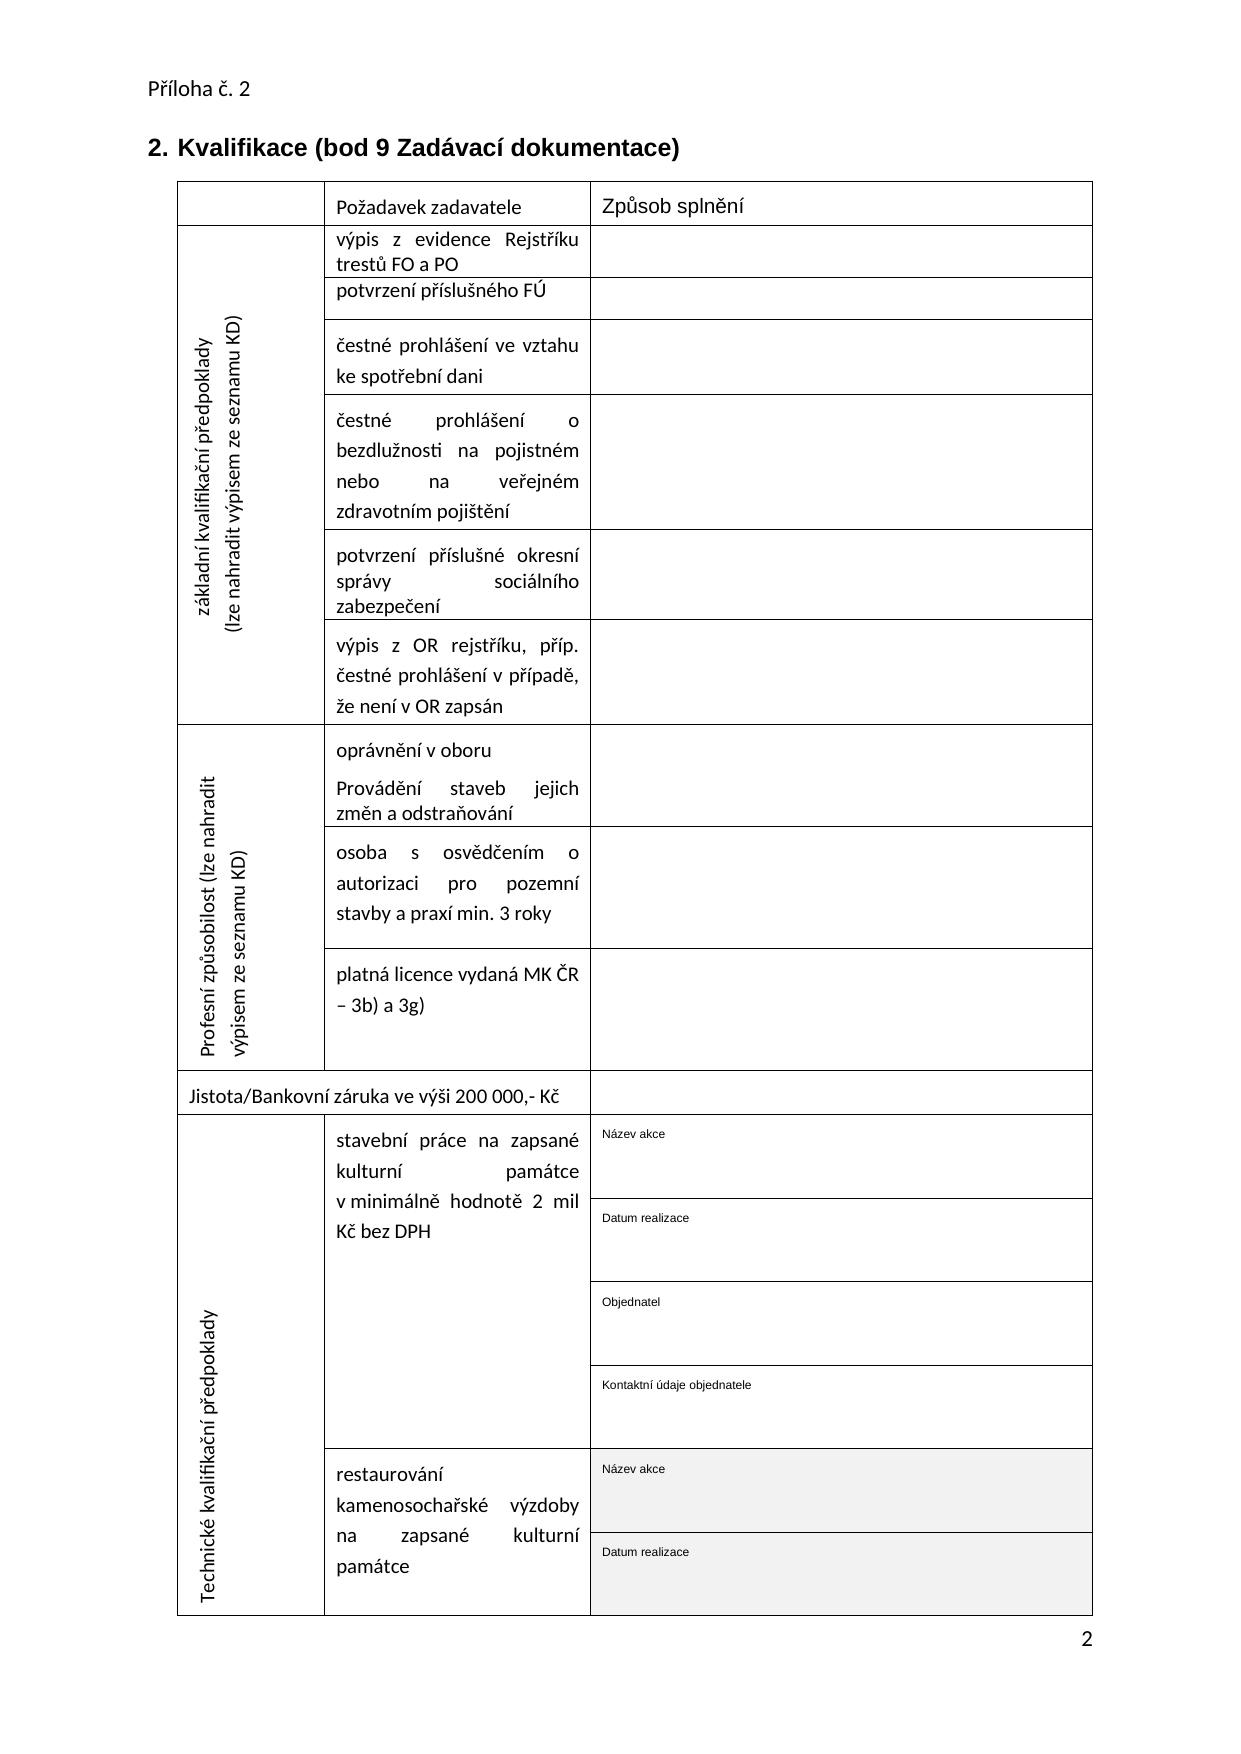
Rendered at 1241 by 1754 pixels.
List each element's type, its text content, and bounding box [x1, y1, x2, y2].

table_cell základní kvalifikační předpoklady (lze nahradit výpisem ze seznamu KD) [178, 226, 324, 724]
table_cell [591, 320, 1092, 393]
table_header Požadavek zadavatele [325, 182, 590, 225]
table_cell [591, 278, 1092, 319]
table_cell čestné prohlášení ve vztahu ke spotřební dani [325, 320, 590, 393]
table_cell Datum realizace [591, 1533, 1092, 1615]
table_cell [591, 827, 1092, 948]
table_cell potvrzení příslušné okresní správy sociálního zabezpečení [325, 530, 590, 619]
table_cell [591, 530, 1092, 619]
table_cell [591, 226, 1092, 277]
list Kvalifikace (bod 9 Zadávací dokumentace) [148, 133, 1093, 162]
table_cell [591, 949, 1092, 1070]
table_cell Datum realizace [591, 1199, 1092, 1281]
table_cell výpis z OR rejstříku, příp. čestné prohlášení v případě, že není v OR zapsán [325, 620, 590, 724]
table_cell Profesní způsobilost (lze nahradit výpisem ze seznamu KD) [178, 725, 324, 1070]
table_cell [591, 620, 1092, 724]
table_cell [591, 395, 1092, 529]
table_cell Název akce [591, 1449, 1092, 1532]
table_cell [591, 1071, 1092, 1114]
table_cell osoba s osvědčením o autorizaci pro pozemní stavby a praxí min. 3 roky [325, 827, 590, 948]
table_cell Kontaktní údaje objednatele [591, 1366, 1092, 1448]
table_header Způsob splnění [591, 182, 1092, 225]
table_cell Název akce [591, 1115, 1092, 1197]
table_cell Objednatel [591, 1282, 1092, 1364]
table_cell [591, 725, 1092, 826]
table_cell Jistota/Bankovní záruka ve výši 200 000,- Kč [178, 1071, 590, 1114]
table_cell čestné prohlášení o bezdlužnosti na pojistném nebo na veřejném zdravotním pojištění [325, 395, 590, 529]
table_cell Technické kvalifikační předpoklady [178, 1115, 324, 1615]
table_cell stavební práce na zapsané kulturní památce v minimálně hodnotě 2 mil Kč bez DPH [325, 1115, 590, 1448]
table_cell výpis z evidence Rejstříku trestů FO a PO [325, 226, 590, 277]
table_cell oprávnění v oboru Provádění staveb jejich změn a odstraňování [325, 725, 590, 826]
table_cell platná licence vydaná MK ČR – 3b) a 3g) [325, 949, 590, 1070]
table_cell potvrzení příslušného FÚ [325, 278, 590, 319]
table_header [178, 182, 324, 225]
table_cell restaurování kamenosochařské výzdoby na zapsané kulturní památce [325, 1449, 590, 1615]
